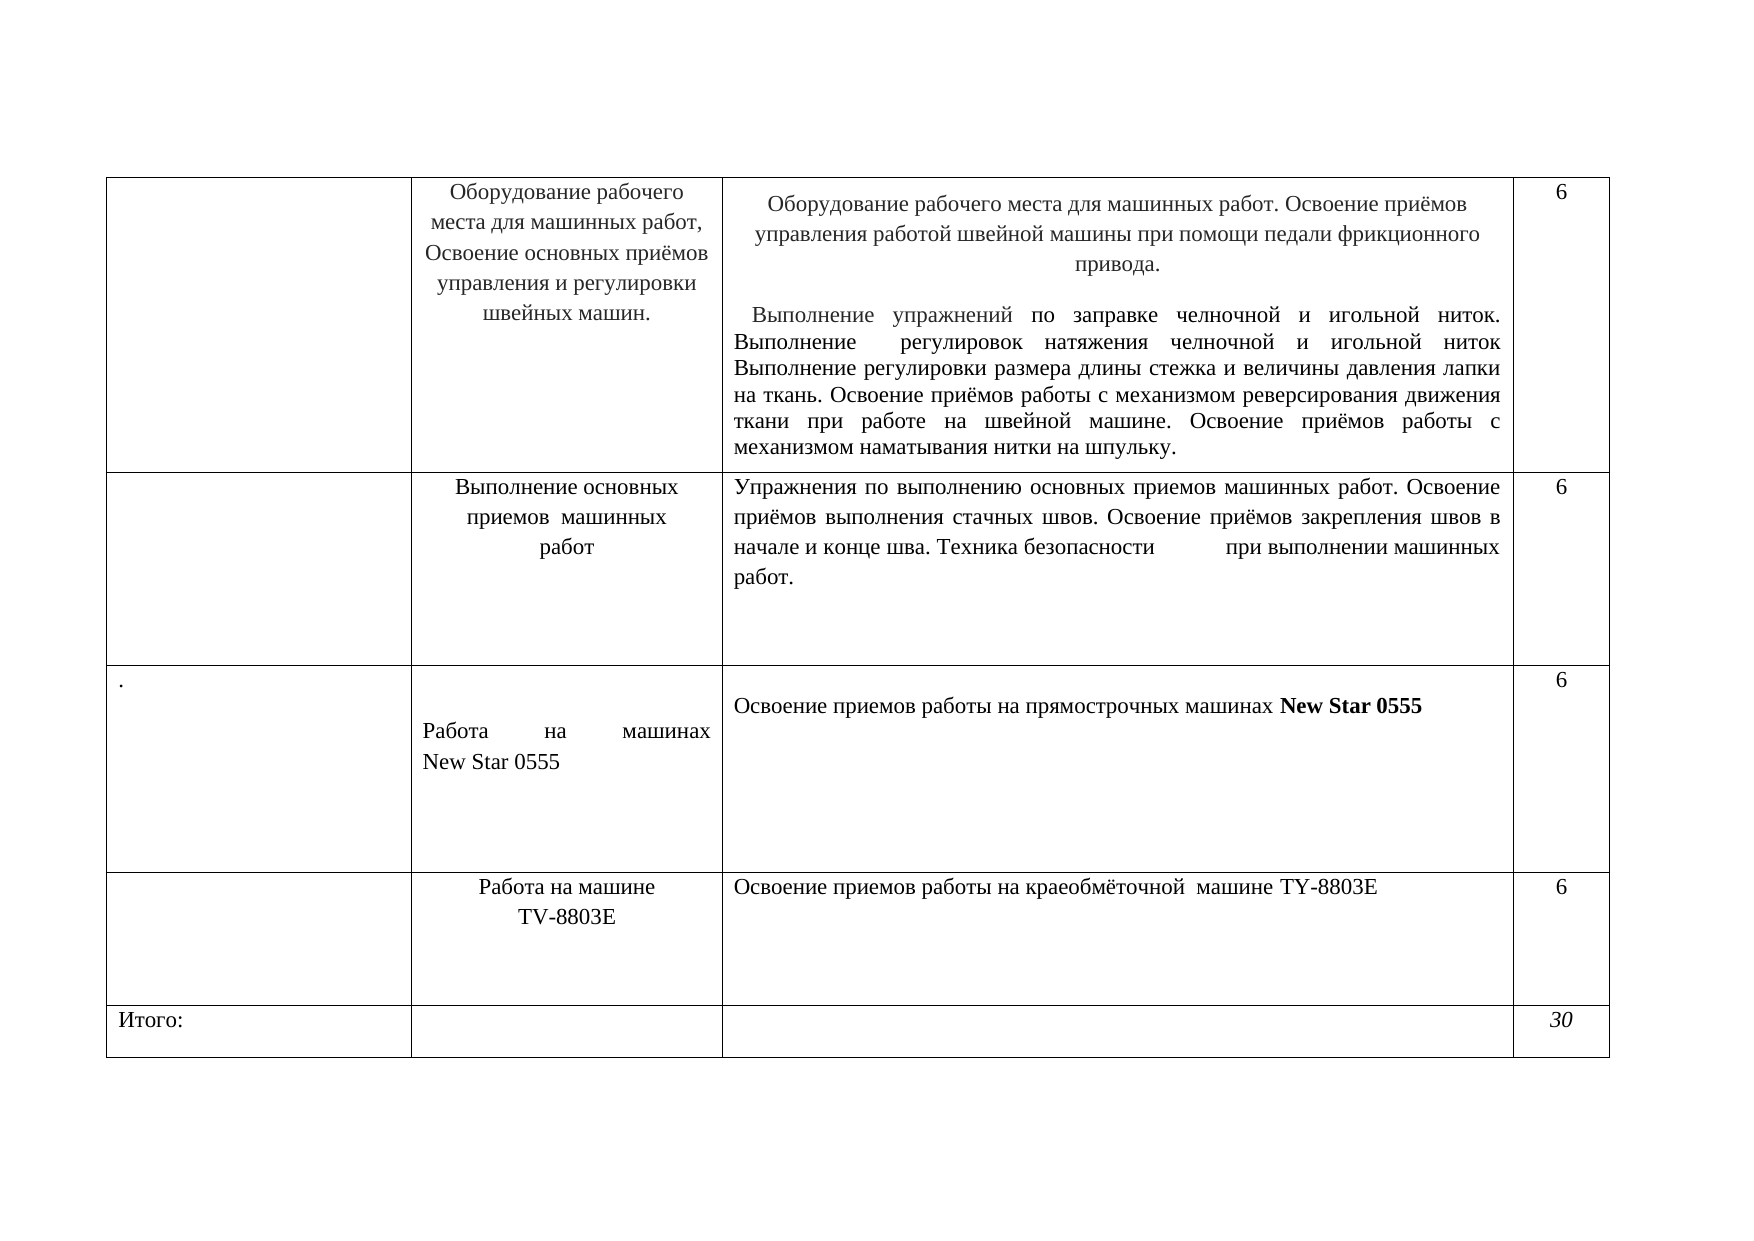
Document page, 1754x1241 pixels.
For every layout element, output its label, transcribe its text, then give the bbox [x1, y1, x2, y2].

table_cell Оборудование рабочего места для машинных работ. Освоение приёмов управления работой швейной машины при помощи педали фрикционного привода. Выполнение упражнений по заправке челночной и игольной ниток. Выполнение регулировок натяжения челночной и игольной ниток Выполнение регулировки размера длины стежка и величины давления лапки на ткань. Освоение приёмов работы с механизмом реверсирования движения ткани при работе на швейной машине. Освоение приёмов работы с механизмом наматывания нитки на шпульку. [723, 178, 1513, 472]
table_cell 30 [1514, 1006, 1609, 1057]
table_cell 6 [1514, 873, 1609, 1005]
table_cell [107, 178, 411, 472]
table_cell Освоение приемов работы на прямострочных машинах New Star 0555 [723, 666, 1513, 872]
table_cell [723, 1006, 1513, 1057]
table_cell [107, 873, 411, 1005]
table_cell [107, 473, 411, 665]
table_cell 6 [1514, 178, 1609, 472]
table_cell 6 [1514, 666, 1609, 872]
table_cell Выполнение основных приемов машинных работ [412, 473, 722, 665]
table_cell Освоение приемов работы на краеобмёточной машине TY-8803E [723, 873, 1513, 1005]
table_cell . [107, 666, 411, 872]
table_cell Работа на машине TV-8803E [412, 873, 722, 1005]
table_cell Работа на машинах New Star 0555 [412, 666, 722, 872]
table_cell 6 [1514, 473, 1609, 665]
table_cell Итого: [107, 1006, 411, 1057]
table_cell [412, 1006, 722, 1057]
table_cell Упражнения по выполнению основных приемов машинных работ. Освоение приёмов выполнения стачных швов. Освоение приёмов закрепления швов в начале и конце шва. Техника безопасности при выполнении машинных работ. [723, 473, 1513, 665]
table_cell Оборудование рабочего места для машинных работ, Освоение основных приёмов управления и регулировки швейных машин. [412, 178, 722, 472]
